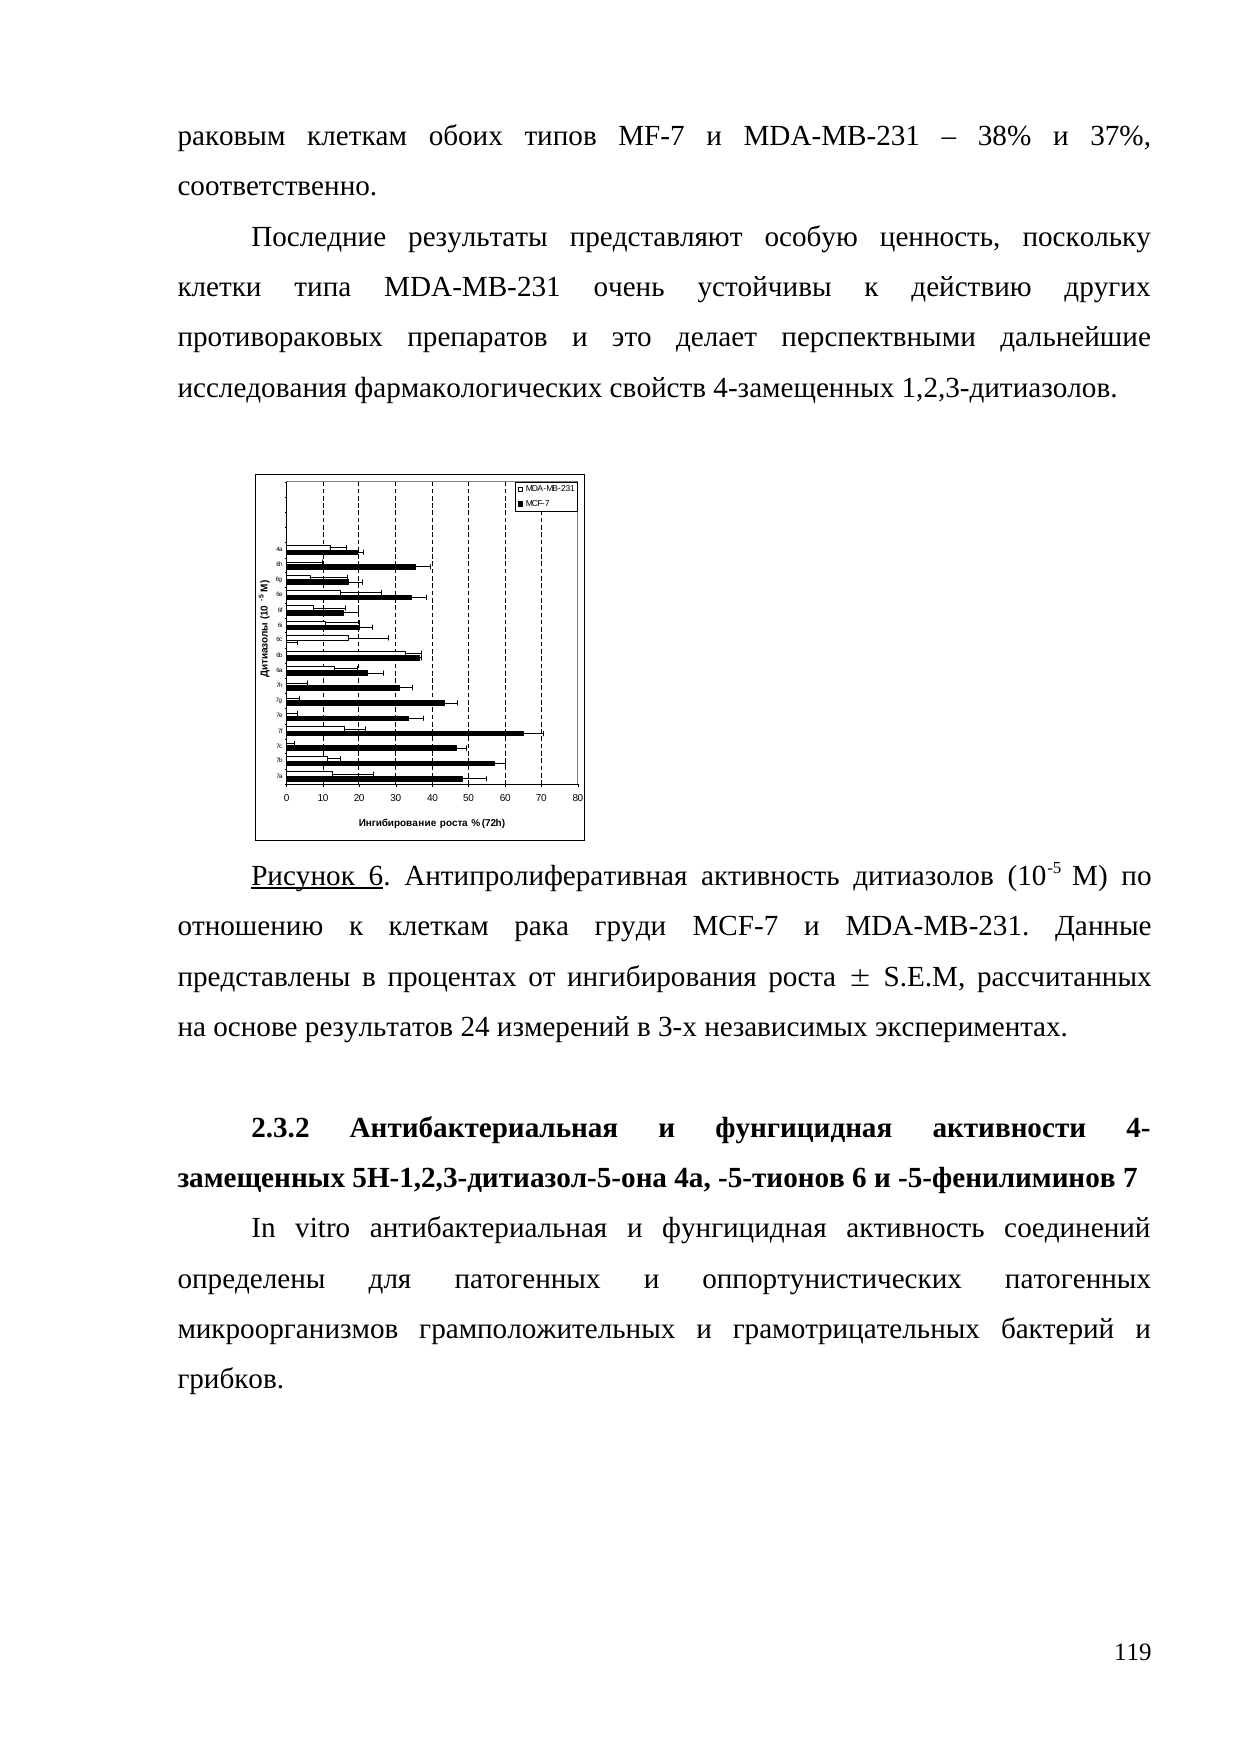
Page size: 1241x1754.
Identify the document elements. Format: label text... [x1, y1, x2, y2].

subtitle 2.3.2 Антибактериальная и фунгицидная активности 4-замещенных 5H-1,2,3-дитиазол-5-она 4a, -5-тионов 6 и -5-фенилиминов 7 [177, 1110, 1152, 1194]
text Последние результаты представляют особую ценность, поскольку клетки типа MDA-MB-231 очень устойчивы к действию других противораковых препаратов и это делает перспектвными дальнейшие исследования фармакологических свойств 4-замещенных 1,2,3-дитиазолов. [177, 219, 1152, 403]
text In vitro антибактериальная и фунгицидная активность соединений определены для патогенных и оппортунистических патогенных микроорганизмов грамположительных и грамотрицательных бактерий и грибков. [177, 1211, 1152, 1395]
text Рисунок 6. Антипролиферативная активность дитиазолов (10-) по отношению к клеткам рака груди MCF-7 и MDA-MB-231. Данные представлены в процентах от ингибирования роста S.E.M, рассчитанных на основе результатов 24 измерений в 3-х независимых экспериментах. [177, 858, 1152, 1043]
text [177, 118, 1152, 202]
